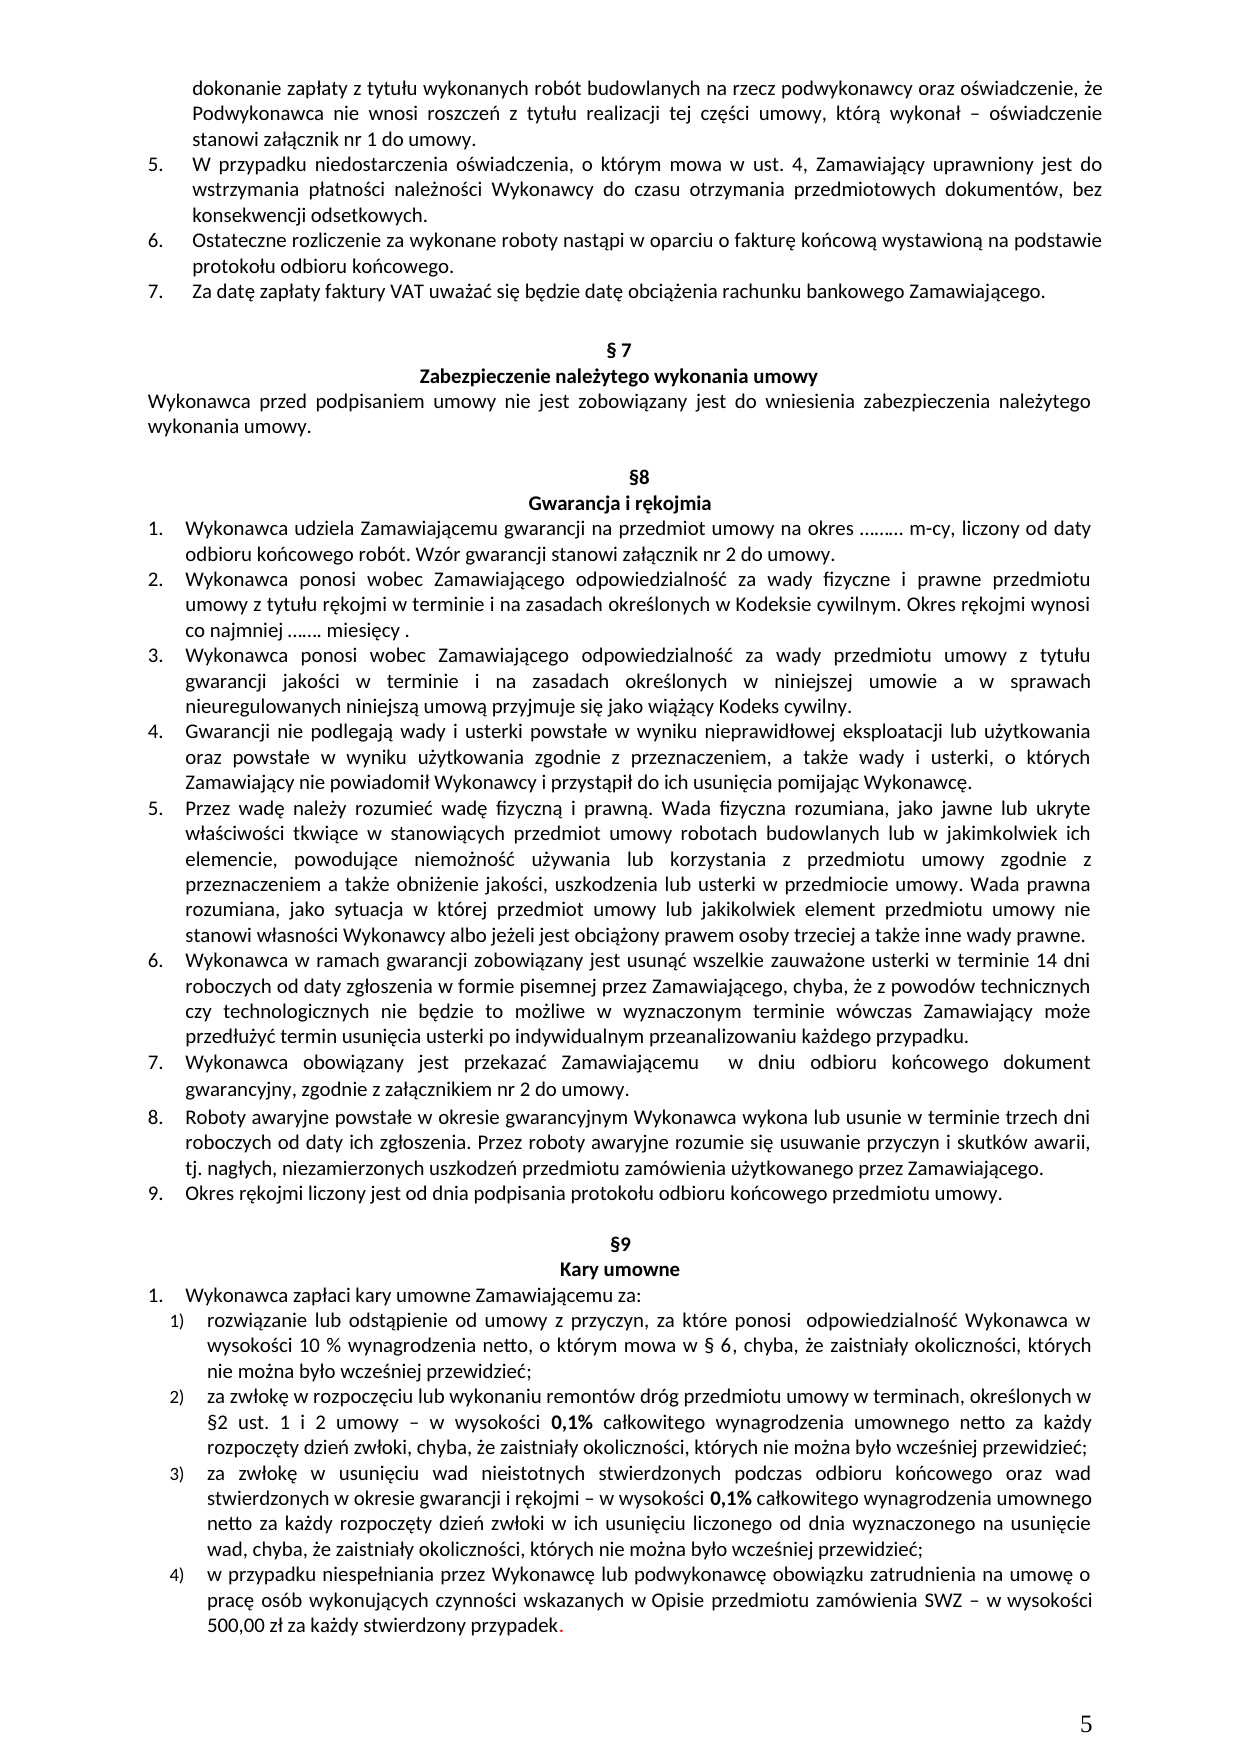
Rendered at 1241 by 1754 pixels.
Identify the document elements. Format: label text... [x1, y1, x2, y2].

list Gwarancji nie podlegają wady i usterki powstałe w wyniku nieprawidłowej eksploatacji lub użytkowania oraz powstałe w wyniku użytkowania zgodnie z przeznaczeniem, a także wady i usterki, o których Zamawiający nie powiadomił Wykonawcy i przystąpił do ich usunięcia pomijając Wykonawcę. [148, 719, 1092, 795]
list W przypadku niedostarczenia oświadczenia, o którym mowa w ust. 4, Zamawiający uprawniony jest do wstrzymania płatności należności Wykonawcy do czasu otrzymania przedmiotowych dokumentów, bez konsekwencji odsetkowych. [148, 151, 1104, 227]
list Wykonawca udziela Zamawiającemu gwarancji na przedmiot umowy na okres ……… m-cy, liczony od daty odbioru końcowego robót. Wzór gwarancji stanowi załącznik nr 2 do umowy. [148, 515, 1092, 566]
text Zabezpieczenie należytego wykonania umowy [152, 363, 1085, 388]
list za zwłokę w rozpoczęciu lub wykonaniu remontów dróg przedmiotu umowy w terminach, określonych w §2 ust. 1 i 2 umowy – w wysokości 0,1% całkowitego wynagrodzenia umownego netto za każdy rozpoczęty dzień zwłoki, chyba, że zaistniały okoliczności, których nie można było wcześniej przewidzieć; [169, 1383, 1092, 1460]
text Gwarancja i rękojmia [148, 490, 1092, 515]
list Roboty awaryjne powstałe w okresie gwarancyjnym Wykonawca wykona lub usunie w terminie trzech dni roboczych od daty ich zgłoszenia. Przez roboty awaryjne rozumie się usuwanie przyczyn i skutków awarii, tj. nagłych, niezamierzonych uszkodzeń przedmiotu zamówienia użytkowanego przez Zamawiającego. [148, 1104, 1092, 1180]
text Kary umowne [148, 1256, 1092, 1282]
list rozwiązanie lub odstąpienie od umowy z przyczyn, za które ponosi odpowiedzialność Wykonawca w wysokości 10 % wynagrodzenia netto, o którym mowa w § 6, chyba, że zaistniały okoliczności, których nie można było wcześniej przewidzieć; [169, 1307, 1092, 1383]
list Ostateczne rozliczenie za wykonane roboty nastąpi w oparciu o fakturę końcową wystawioną na podstawie protokołu odbioru końcowego. [148, 227, 1104, 278]
text Wykonawca przed podpisaniem umowy nie jest zobowiązany jest do wniesienia zabezpieczenia należytego wykonania umowy. [148, 388, 1092, 439]
text §8 [185, 464, 1092, 490]
list Przez wadę należy rozumieć wadę fizyczną i prawną. Wada fizyczna rozumiana, jako jawne lub ukryte właściwości tkwiące w stanowiących przedmiot umowy robotach budowlanych lub w jakimkolwiek ich elemencie, powodujące niemożność używania lub korzystania z przedmiotu umowy zgodnie z przeznaczeniem a także obniżenie jakości, uszkodzenia lub usterki w przedmiocie umowy. Wada prawna rozumiana, jako sytuacja w której przedmiot umowy lub jakikolwiek element przedmiotu umowy nie stanowi własności Wykonawcy albo jeżeli jest obciążony prawem osoby trzeciej a także inne wady prawne. [148, 795, 1092, 947]
list Za datę zapłaty faktury VAT uważać się będzie datę obciążenia rachunku bankowego Zamawiającego. [148, 278, 1104, 304]
text §9 [148, 1231, 1092, 1256]
list Wykonawca obowiązany jest przekazać Zamawiającemu w dniu odbioru końcowego dokument gwarancyjny, zgodnie z załącznikiem nr 2 do umowy. [148, 1049, 1092, 1102]
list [148, 75, 1104, 151]
list za zwłokę w usunięciu wad nieistotnych stwierdzonych podczas odbioru końcowego oraz wad stwierdzonych w okresie gwarancji i rękojmi – w wysokości 0,1% całkowitego wynagrodzenia umownego netto za każdy rozpoczęty dzień zwłoki w ich usunięciu liczonego od dnia wyznaczonego na usunięcie wad, chyba, że zaistniały okoliczności, których nie można było wcześniej przewidzieć; [169, 1460, 1092, 1561]
list Wykonawca zapłaci kary umowne Zamawiającemu za: [148, 1282, 1092, 1307]
list w przypadku niespełniania przez Wykonawcę lub podwykonawcę obowiązku zatrudnienia na umowę o pracę osób wykonujących czynności wskazanych w Opisie przedmiotu zamówienia SWZ – w wysokości 500,00 zł za każdy stwierdzony przypadek. [169, 1561, 1092, 1638]
list Wykonawca w ramach gwarancji zobowiązany jest usunąć wszelkie zauważone usterki w terminie 14 dni roboczych od daty zgłoszenia w formie pisemnej przez Zamawiającego, chyba, że z powodów technicznych czy technologicznych nie będzie to możliwe w wyznaczonym terminie wówczas Zamawiający może przedłużyć termin usunięcia usterki po indywidualnym przeanalizowaniu każdego przypadku. [148, 947, 1092, 1049]
list Wykonawca ponosi wobec Zamawiającego odpowiedzialność za wady fizyczne i prawne przedmiotu umowy z tytułu rękojmi w terminie i na zasadach określonych w Kodeksie cywilnym. Okres rękojmi wynosi co najmniej ……. miesięcy . [148, 566, 1092, 642]
list Wykonawca ponosi wobec Zamawiającego odpowiedzialność za wady przedmiotu umowy z tytułu gwarancji jakości w terminie i na zasadach określonych w niniejszej umowie a w sprawach nieuregulowanych niniejszą umową przyjmuje się jako wiążący Kodeks cywilny. [148, 642, 1092, 719]
list Okres rękojmi liczony jest od dnia podpisania protokołu odbioru końcowego przedmiotu umowy. [148, 1180, 1092, 1206]
text § 7 [152, 337, 1085, 363]
